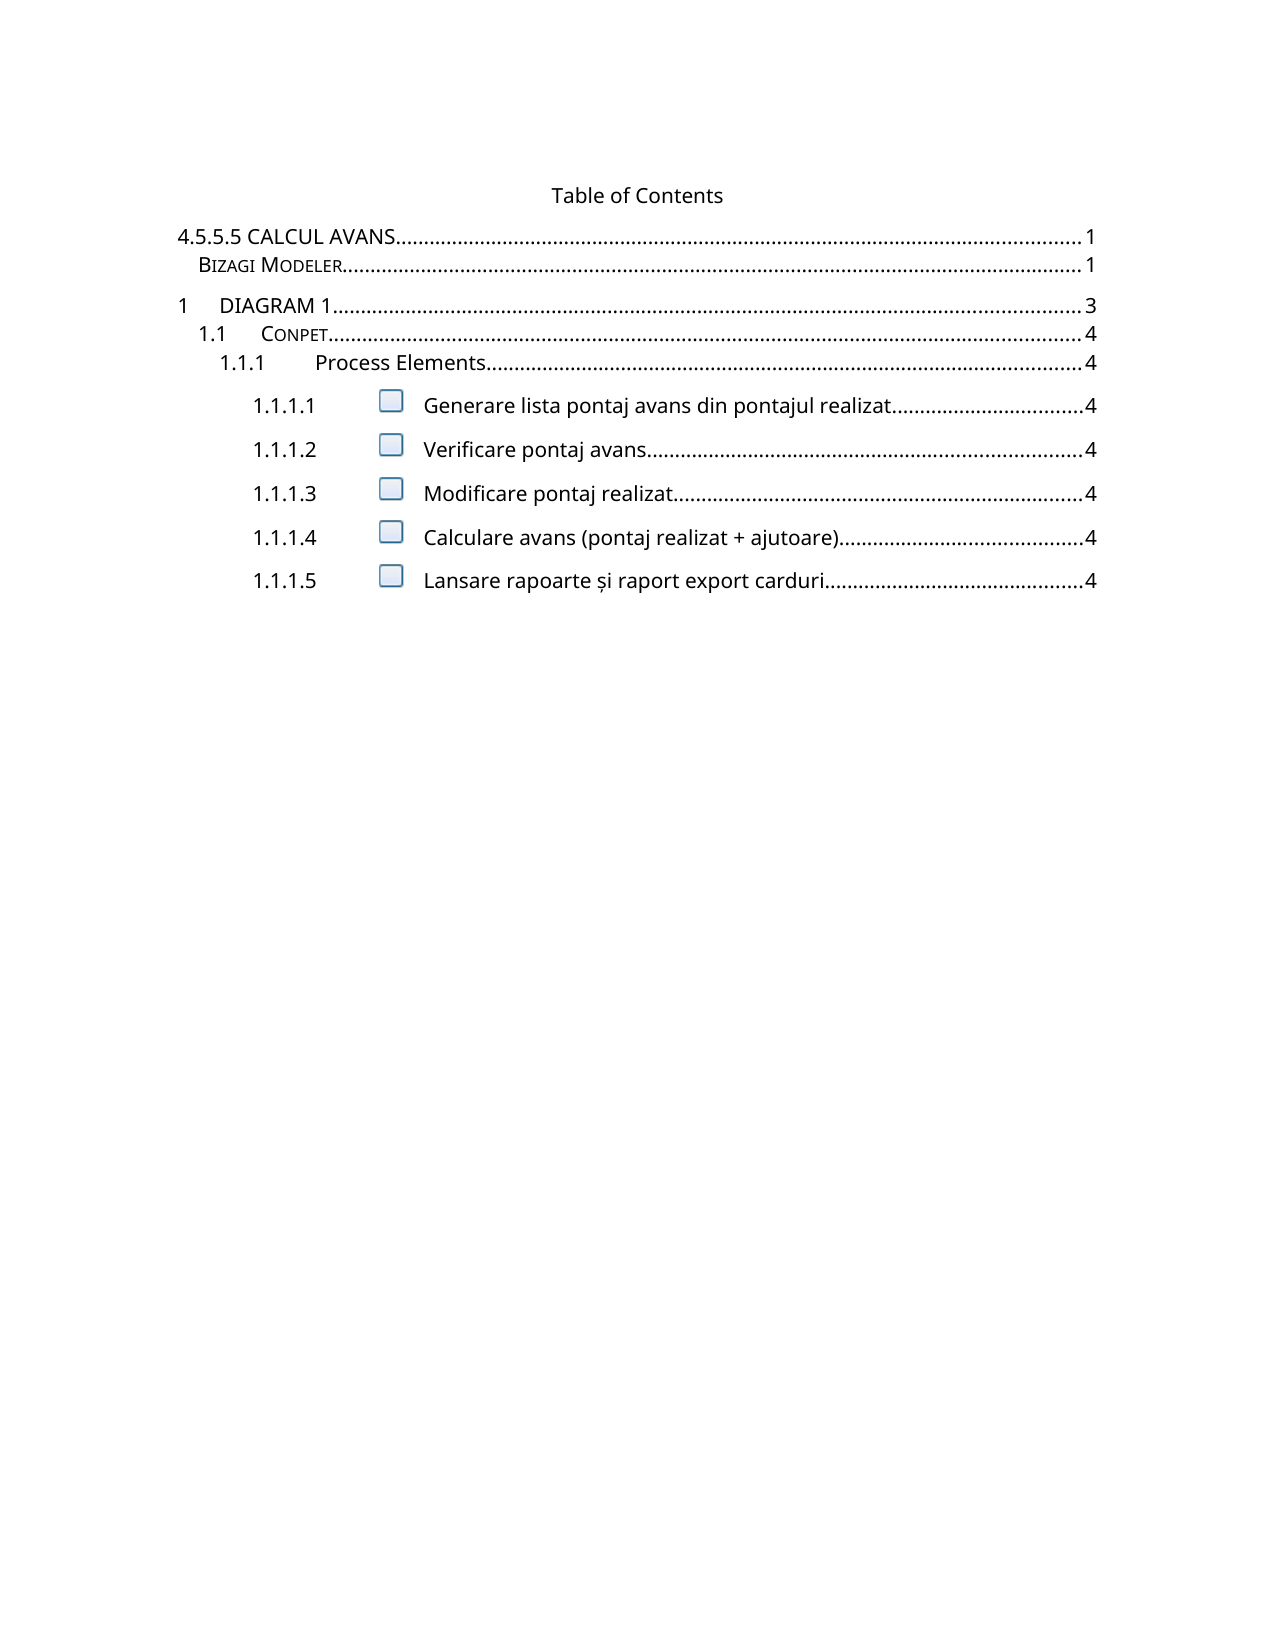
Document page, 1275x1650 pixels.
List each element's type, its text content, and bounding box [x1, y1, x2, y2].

picture [379, 520, 405, 545]
picture [379, 432, 405, 458]
text 1.1.1.2 Verificare pontaj avans 4 [252, 433, 1098, 464]
text Bizagi Modeler 1 [198, 250, 1098, 279]
text 1.1.1 Process Elements 4 [219, 348, 1098, 376]
text 1.1.1.1 Generare lista pontaj avans din pontajul realizat 4 [252, 389, 1098, 420]
text 1.1.1.3 Modificare pontaj realizat 4 [252, 476, 1098, 507]
text 1.1.1.4 Calculare avans (pontaj realizat + ajutoare) 4 [252, 520, 1098, 551]
picture [379, 388, 405, 414]
text Table of Contents [177, 181, 1098, 209]
text 4.5.5.5 Calcul avans 1 [177, 222, 1098, 250]
text 1.1.1.5 Lansare rapoarte și raport export carduri 4 [252, 563, 1098, 595]
picture [379, 476, 405, 502]
text 1.1 Conpet 4 [198, 319, 1098, 348]
text 1 Diagram 1 3 [177, 291, 1098, 319]
picture [379, 563, 405, 589]
